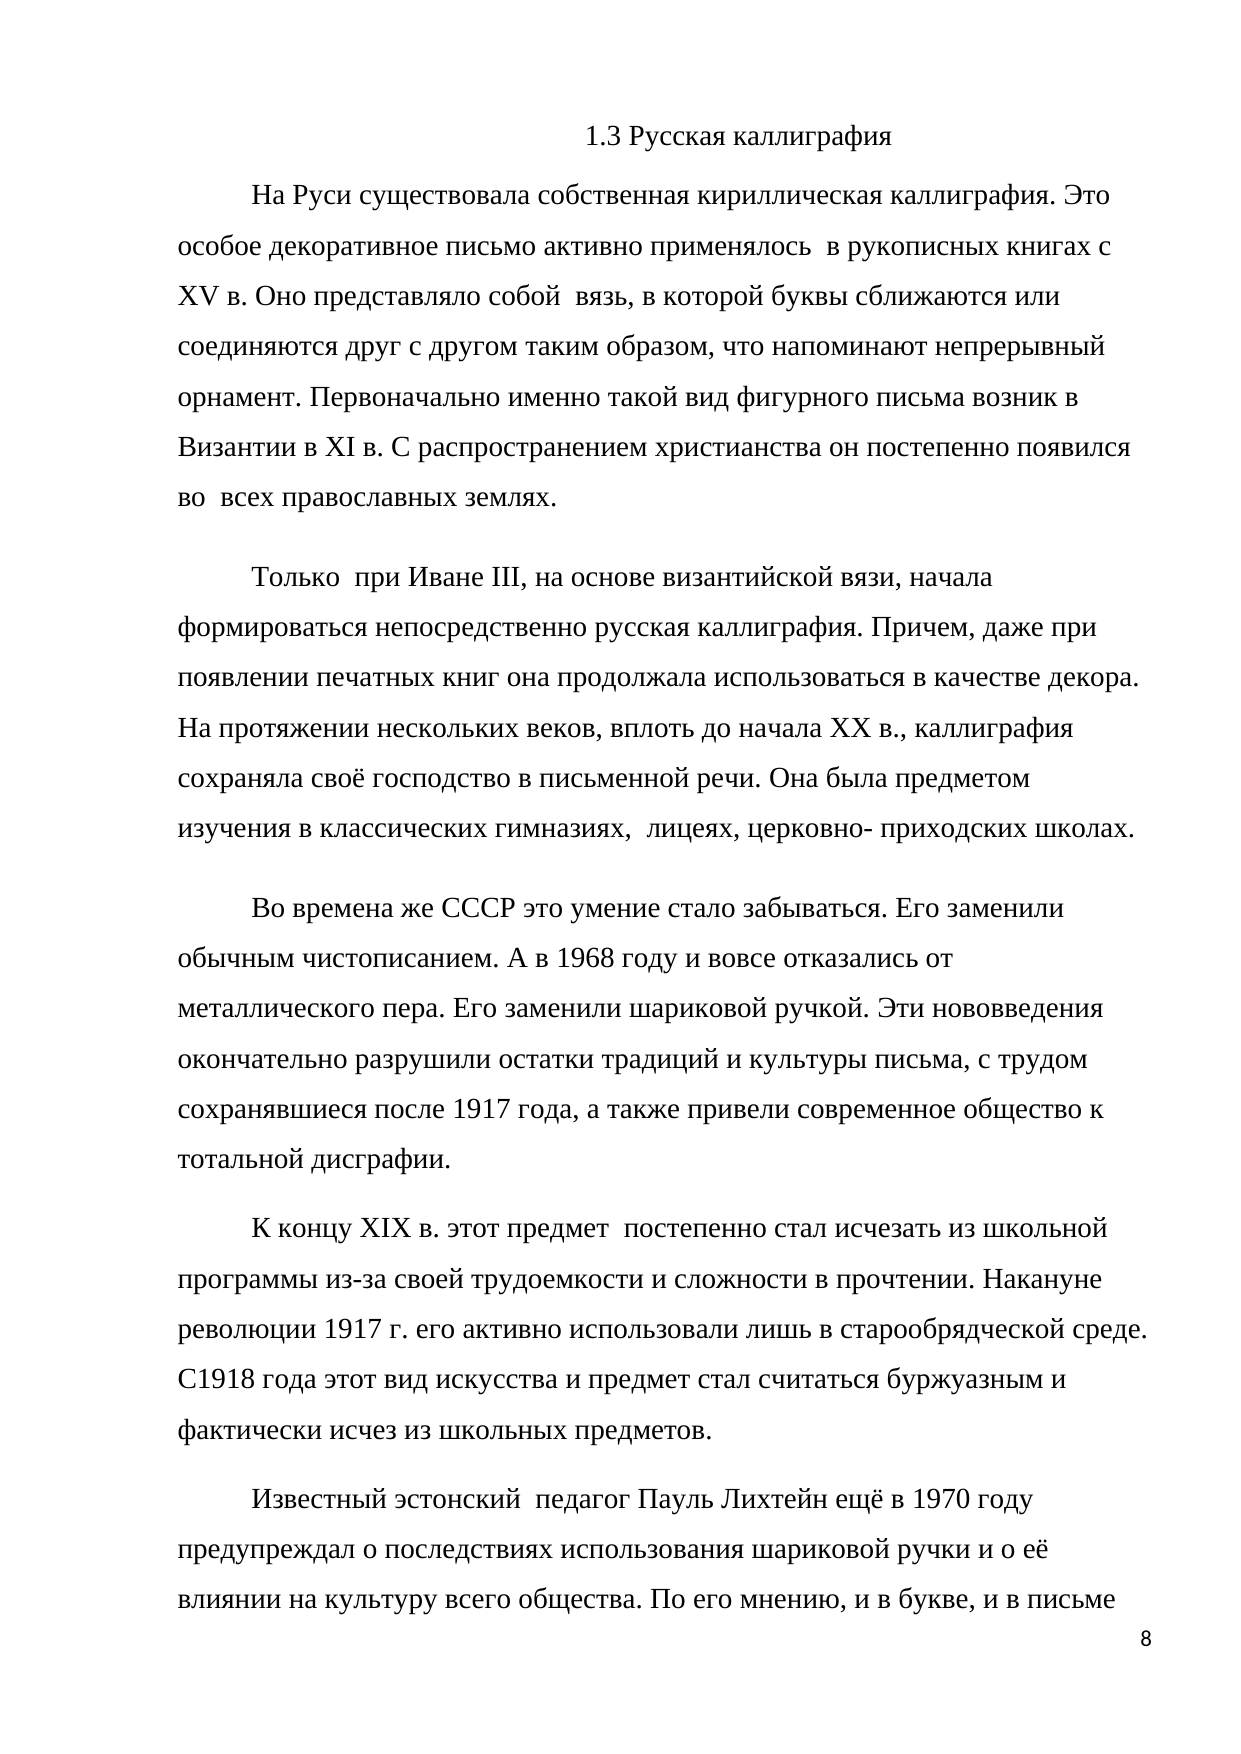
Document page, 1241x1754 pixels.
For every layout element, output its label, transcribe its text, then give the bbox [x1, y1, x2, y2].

text К концу XIX в. этот предмет постепенно стал исчезать из школьной программы из-за своей трудоемкости и сложности в прочтении. Накануне революции 1917 г. его активно использовали лишь в старообрядческой среде. С1918 года этот вид искусства и предмет стал считаться буржуазным и фактически исчез из школьных предметов. [177, 1211, 1152, 1445]
text 1.3 Русская каллиграфия [251, 118, 1152, 152]
text На Руси существовала собственная кириллическая каллиграфия. Это особое декоративное письмо активно применялось в рукописных книгах с XV в. Оно представляло собой вязь, в которой буквы сближаются или соединяются друг с другом таким образом, что напоминают непрерывный орнамент. Первоначально именно такой вид фигурного письма возник в Византии в XI в. С распространением христианства он постепенно появился во всех православных землях. [177, 177, 1152, 513]
text Во времена же СССР это умение стало забываться. Его заменили обычным чистописанием. А в 1968 году и вовсе отказались от металлического пера. Его заменили шариковой ручкой. Эти нововведения окончательно разрушили остатки традиций и культуры письма, с трудом сохранявшиеся после 1917 года, а также привели современное общество к тотальной дисграфии. [177, 890, 1152, 1175]
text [177, 1481, 1152, 1615]
text Только при Иване III, на основе византийской вязи, начала формироваться непосредственно русская каллиграфия. Причем, даже при появлении печатных книг она продолжала использоваться в качестве декора. На протяжении нескольких веков, вплоть до начала ХХ в., каллиграфия сохраняла своё господство в письменной речи. Она была предметом изучения в классических гимназиях, лицеях, церковно- приходских школах. [177, 559, 1152, 844]
